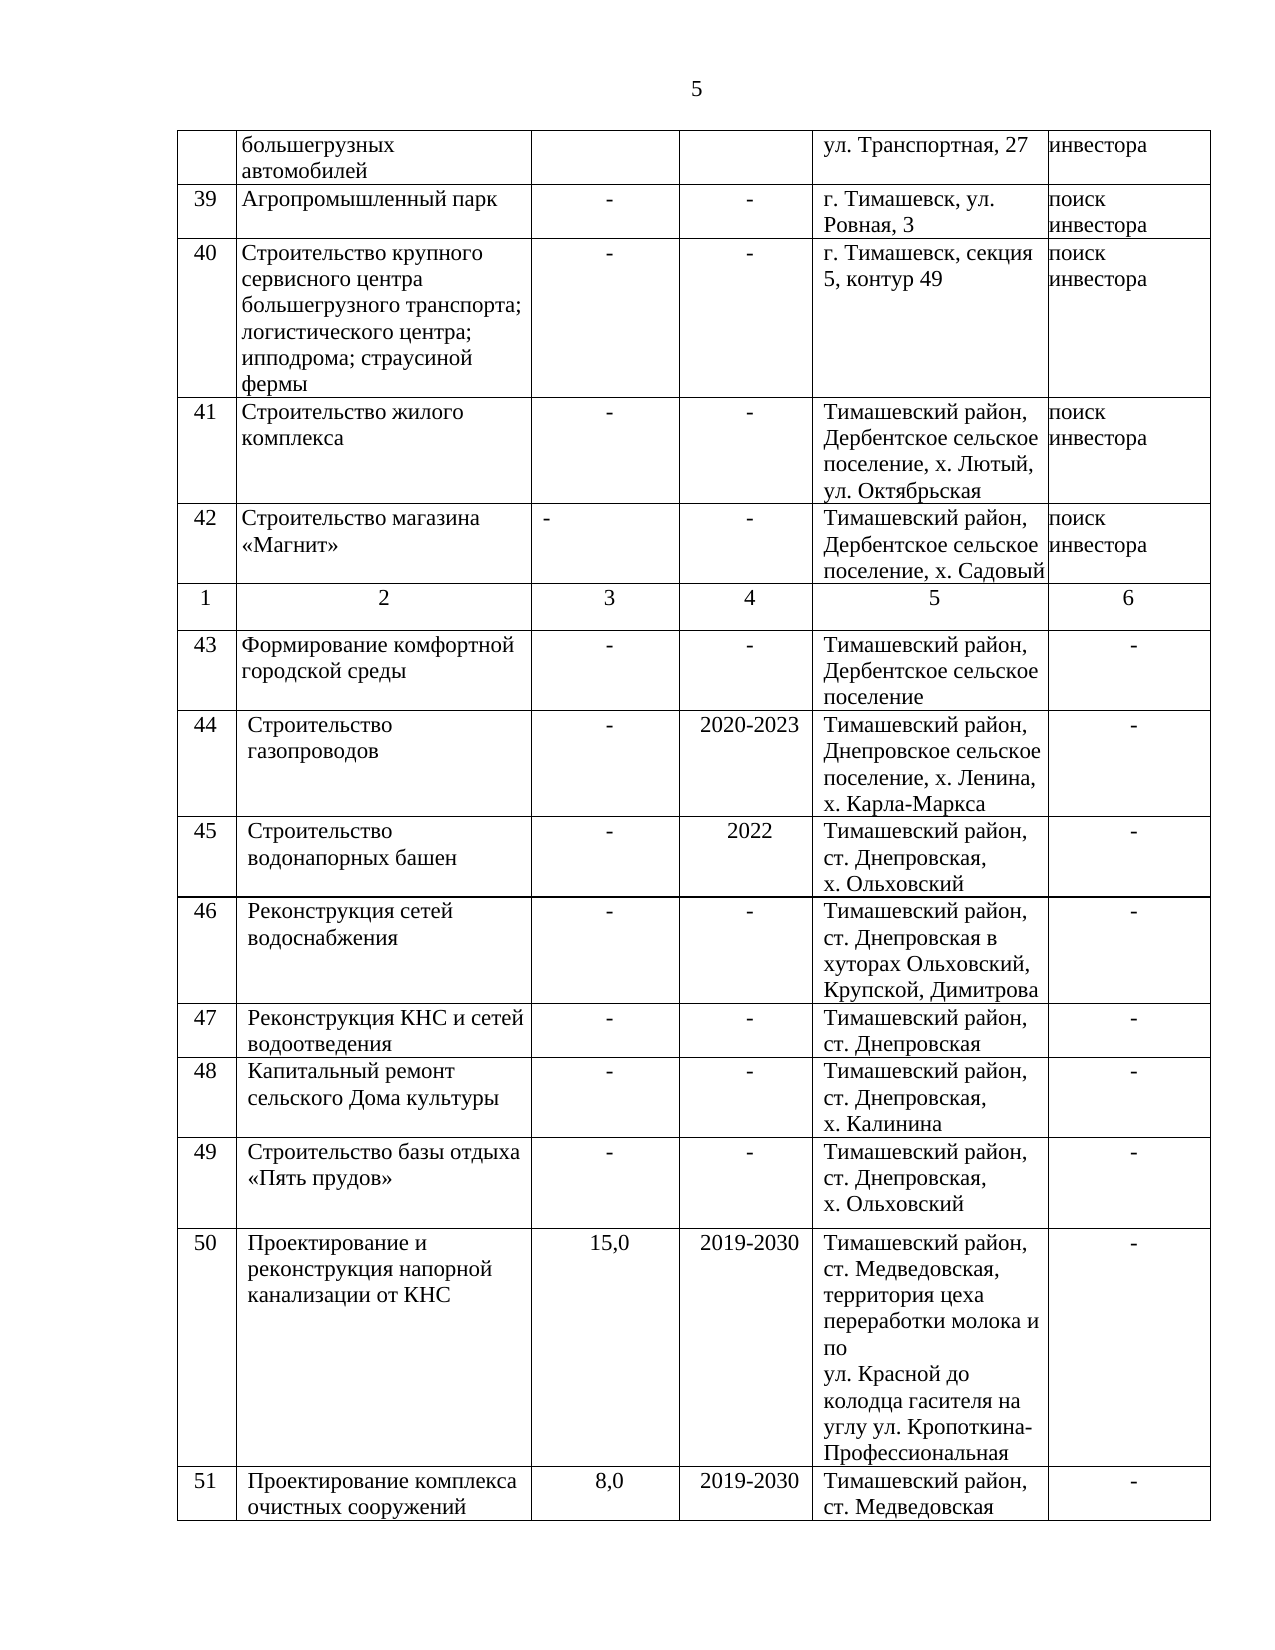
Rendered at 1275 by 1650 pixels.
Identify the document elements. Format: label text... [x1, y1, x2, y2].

table_cell 48 [178, 1058, 236, 1137]
table_cell - [532, 185, 679, 238]
table_cell - [532, 1058, 679, 1137]
table_cell 2020-2023 [680, 711, 812, 816]
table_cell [813, 1467, 1048, 1519]
table_cell Формирование комфортной городской среды [237, 631, 531, 710]
table_cell - [680, 504, 812, 583]
table_cell Тимашевский район, ст. Днепровская [813, 1004, 1048, 1057]
table_cell - [680, 239, 812, 397]
table_cell Тимашевский район, ст. Днепровская в хуторах Ольховский, Крупской, Димитрова [813, 898, 1048, 1003]
table_cell 51 [178, 1467, 236, 1519]
table_cell - [680, 185, 812, 238]
table_cell 4 [680, 584, 812, 630]
table_cell 42 [178, 504, 236, 583]
table_cell Реконструкция КНС и сетей водоотведения [237, 1004, 531, 1057]
table_cell 2 [237, 584, 531, 630]
table_cell 39 [178, 185, 236, 238]
table_cell 49 [178, 1138, 236, 1227]
table_cell 44 [178, 711, 236, 816]
table_cell Реконструкция сетей водоснабжения [237, 898, 531, 1003]
table_cell Тимашевский район, Дербентское сельское поселение, х. Лютый, ул. Октябрьская [813, 398, 1048, 503]
table_cell - [680, 1058, 812, 1137]
table_cell - [532, 1004, 679, 1057]
table_cell 8,0 [532, 1467, 679, 1519]
table_cell - [680, 1138, 812, 1227]
table_cell - [680, 631, 812, 710]
table_cell Строительство жилого комплекса [237, 398, 531, 503]
table_cell Тимашевский район, ст. Медведовская, территория цеха переработки молока и по ул. Красной до колодца гасителя на углу ул. Кропоткина-Профессиональная [813, 1229, 1048, 1466]
table_cell 6 [1049, 584, 1210, 630]
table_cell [237, 131, 531, 184]
table_cell поиск инвестора [1049, 239, 1210, 397]
table_cell - [532, 817, 679, 896]
table_cell 40 [178, 239, 236, 397]
table_cell - [1049, 1467, 1210, 1519]
table_cell - [1049, 817, 1210, 896]
table_cell Тимашевский район, ст. Днепровская, х. Калинина [813, 1058, 1048, 1137]
table_cell Агропромышленный парк [237, 185, 531, 238]
table_cell - [680, 898, 812, 1003]
table_cell - [532, 631, 679, 710]
table_cell 1 [178, 584, 236, 630]
table_cell 2019-2030 [680, 1467, 812, 1519]
table_cell Строительство крупного сервисного центра большегрузного транспорта; логистического центра; ипподрома; страусиной фермы [237, 239, 531, 397]
table_cell 2022 [680, 817, 812, 896]
table_cell - [1049, 898, 1210, 1003]
table_cell - [1049, 1138, 1210, 1227]
table_cell - [532, 504, 679, 583]
table_cell - [1049, 711, 1210, 816]
table_cell 43 [178, 631, 236, 710]
table_cell - [532, 898, 679, 1003]
table_cell - [680, 398, 812, 503]
table_cell - [680, 131, 812, 184]
table_cell поиск инвестора [1049, 185, 1210, 238]
table_cell Тимашевский район, Дербентское сельское поселение [813, 631, 1048, 710]
table_cell поиск инвестора [1049, 504, 1210, 583]
table_cell г. Тимашевск, секция 5, контур 49 [813, 239, 1048, 397]
table_cell 41 [178, 398, 236, 503]
table_cell 47 [178, 1004, 236, 1057]
table_cell 46 [178, 898, 236, 1003]
table_cell поиск инвестора [1049, 131, 1210, 184]
table_cell Строительство базы отдыха «Пять прудов» [237, 1138, 531, 1227]
table_cell - [1049, 1004, 1210, 1057]
table_cell поиск инвестора [1049, 398, 1210, 503]
table_cell - [1049, 1058, 1210, 1137]
table_cell 45 [178, 817, 236, 896]
table_cell Строительство газопроводов [237, 711, 531, 816]
table_cell Строительство водонапорных башен [237, 817, 531, 896]
table_cell - [532, 711, 679, 816]
table_cell Строительство магазина «Магнит» [237, 504, 531, 583]
table_cell Проектирование комплекса очистных сооружений [237, 1467, 531, 1519]
table_cell 15,0 [532, 1229, 679, 1466]
table_cell - [532, 131, 679, 184]
table_cell Тимашевский район, Дербентское сельское поселение, х. Садовый [813, 504, 1048, 583]
table_cell г. Тимашевск, ул. Ровная, 3 [813, 185, 1048, 238]
table_cell Капитальный ремонт сельского Дома культуры [237, 1058, 531, 1137]
table_cell Тимашевский район, ст. Днепровская, х. Ольховский [813, 1138, 1048, 1227]
table_cell - [532, 1138, 679, 1227]
table_cell - [532, 398, 679, 503]
table_cell 2019-2030 [680, 1229, 812, 1466]
table_cell Тимашевский район, Днепровское сельское поселение, х. Ленина, х. Карла-Маркса [813, 711, 1048, 816]
table_cell - [1049, 631, 1210, 710]
table_cell 3 [532, 584, 679, 630]
table_cell 38 [178, 131, 236, 184]
table_cell - [532, 239, 679, 397]
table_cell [813, 131, 1048, 184]
table_cell 50 [178, 1229, 236, 1466]
table_cell Проектирование и реконструкция напорной канализации от КНС [237, 1229, 531, 1466]
table_cell - [680, 1004, 812, 1057]
table_cell - [1049, 1229, 1210, 1466]
table_cell 5 [813, 584, 1048, 630]
table_cell Тимашевский район, ст. Днепровская, х. Ольховский [813, 817, 1048, 896]
